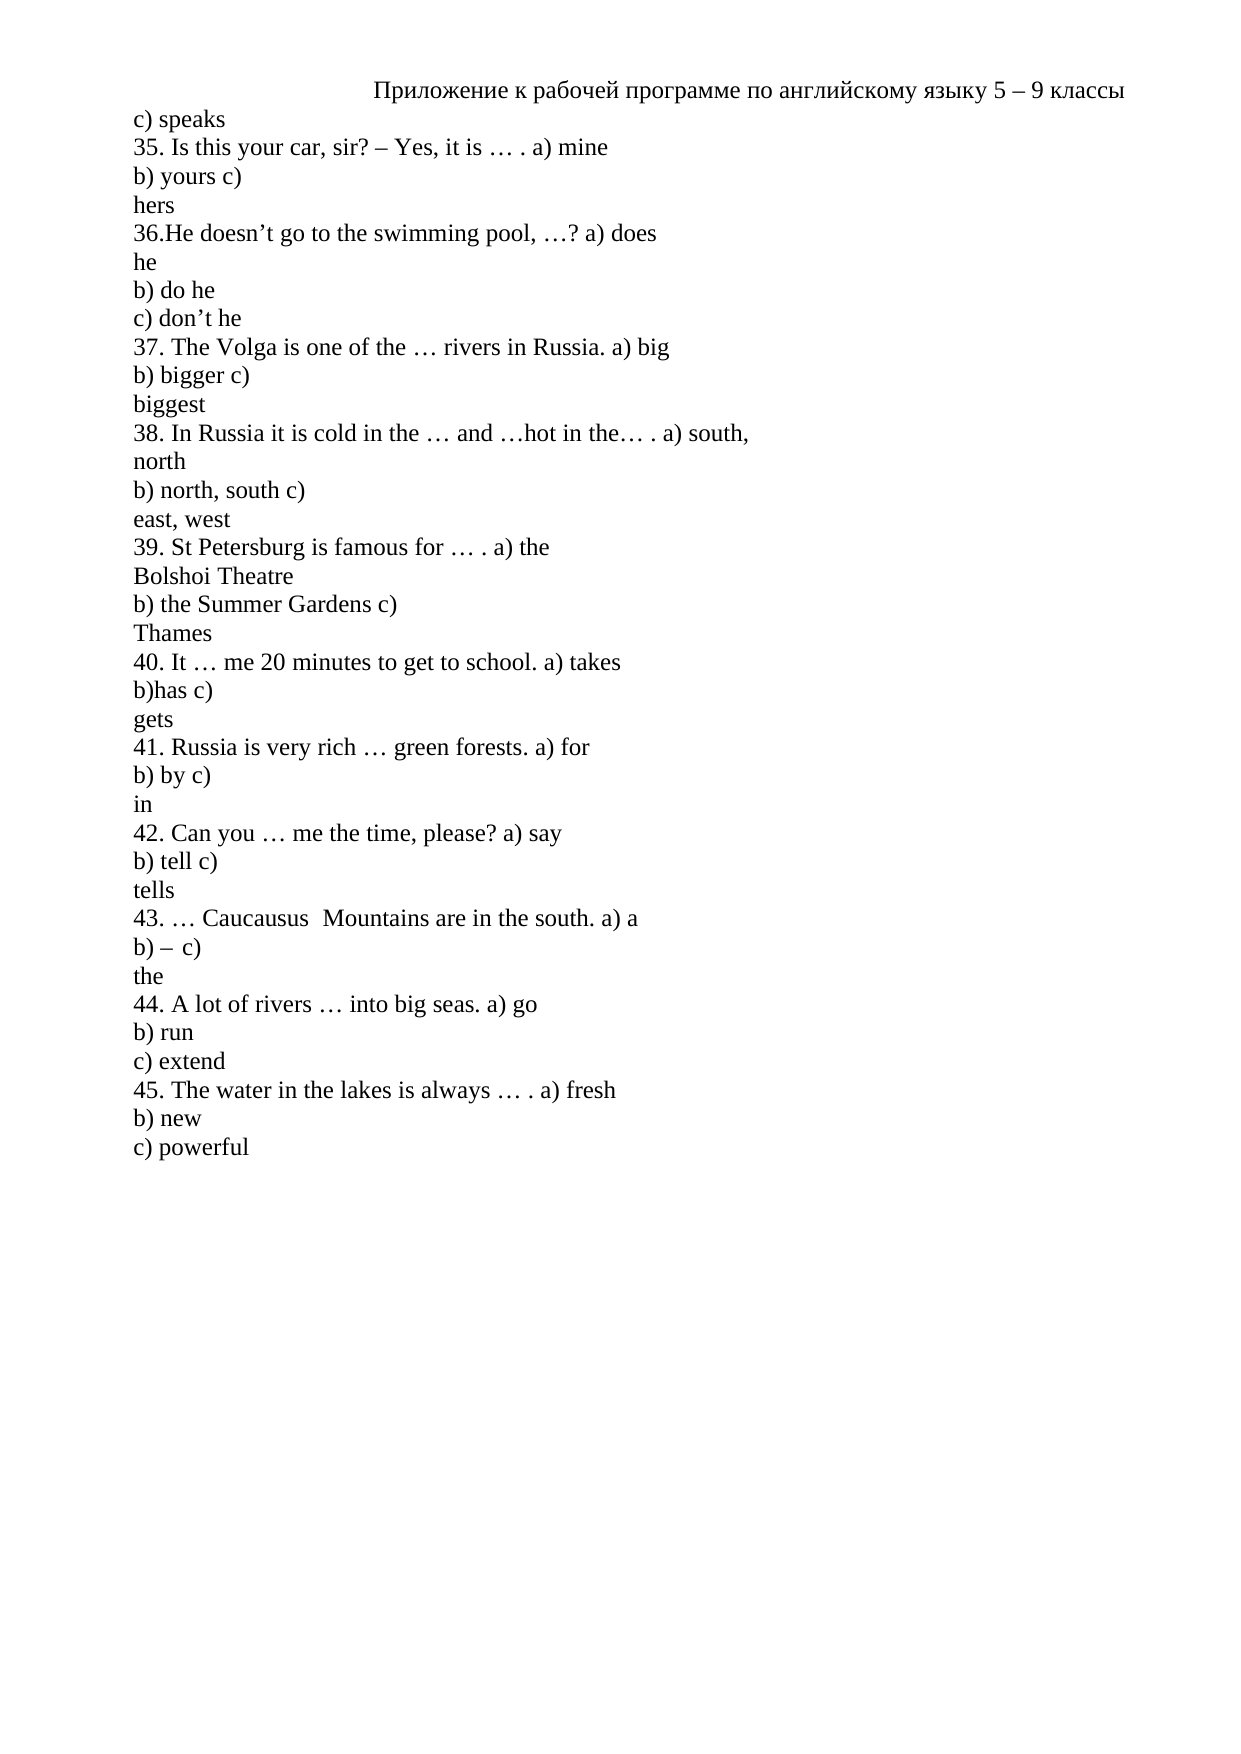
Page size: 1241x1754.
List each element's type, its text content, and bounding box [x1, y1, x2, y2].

text b)has c) gets [133, 675, 234, 732]
text 42. Can you … me the time, please? a) say [133, 818, 580, 847]
text c) don’t he [133, 304, 1170, 332]
text 36.He doesn’t go to the swimming pool, …? a) does he [133, 219, 675, 276]
text 38. In Russia it is cold in the … and …hot in the… . a) south, north [133, 418, 767, 475]
text b) run [133, 1018, 1170, 1046]
text b) yours c) hers [133, 161, 253, 219]
text 35. Is this your car, sir? – Yes, it is … . a) mine [133, 133, 614, 161]
text 37. The Volga is one of the … rivers in Russia. a) big [133, 332, 707, 361]
text c) powerful [133, 1132, 1170, 1161]
text 41. Russia is very rich … green forests. a) for [133, 732, 618, 761]
text b) – c) the [133, 932, 222, 989]
text b) the Summer Gardens c) Thames [133, 590, 434, 647]
text 45. The water in the lakes is always … . a) fresh [133, 1075, 624, 1103]
text Приложение к рабочей программе по английскому языку 5 – 9 классы c) speaks [133, 75, 1146, 133]
text c) extend [133, 1046, 1170, 1075]
text 43. … Caucausus Mountains are in the south. a) a [133, 903, 694, 932]
text b) do he [133, 276, 1170, 304]
text b) bigger c) biggest [133, 361, 271, 418]
text b) tell c) tells [133, 847, 235, 903]
text 44. A lot of rivers … into big seas. a) go [133, 989, 561, 1018]
text 39. St Petersburg is famous for … . a) the Bolshoi Theatre [133, 533, 569, 590]
text b) new [133, 1103, 1170, 1132]
text b) north, south c) east, west [133, 475, 327, 533]
text b) by c) in [133, 761, 218, 818]
text 40. It … me 20 minutes to get to school. a) takes [133, 647, 627, 675]
